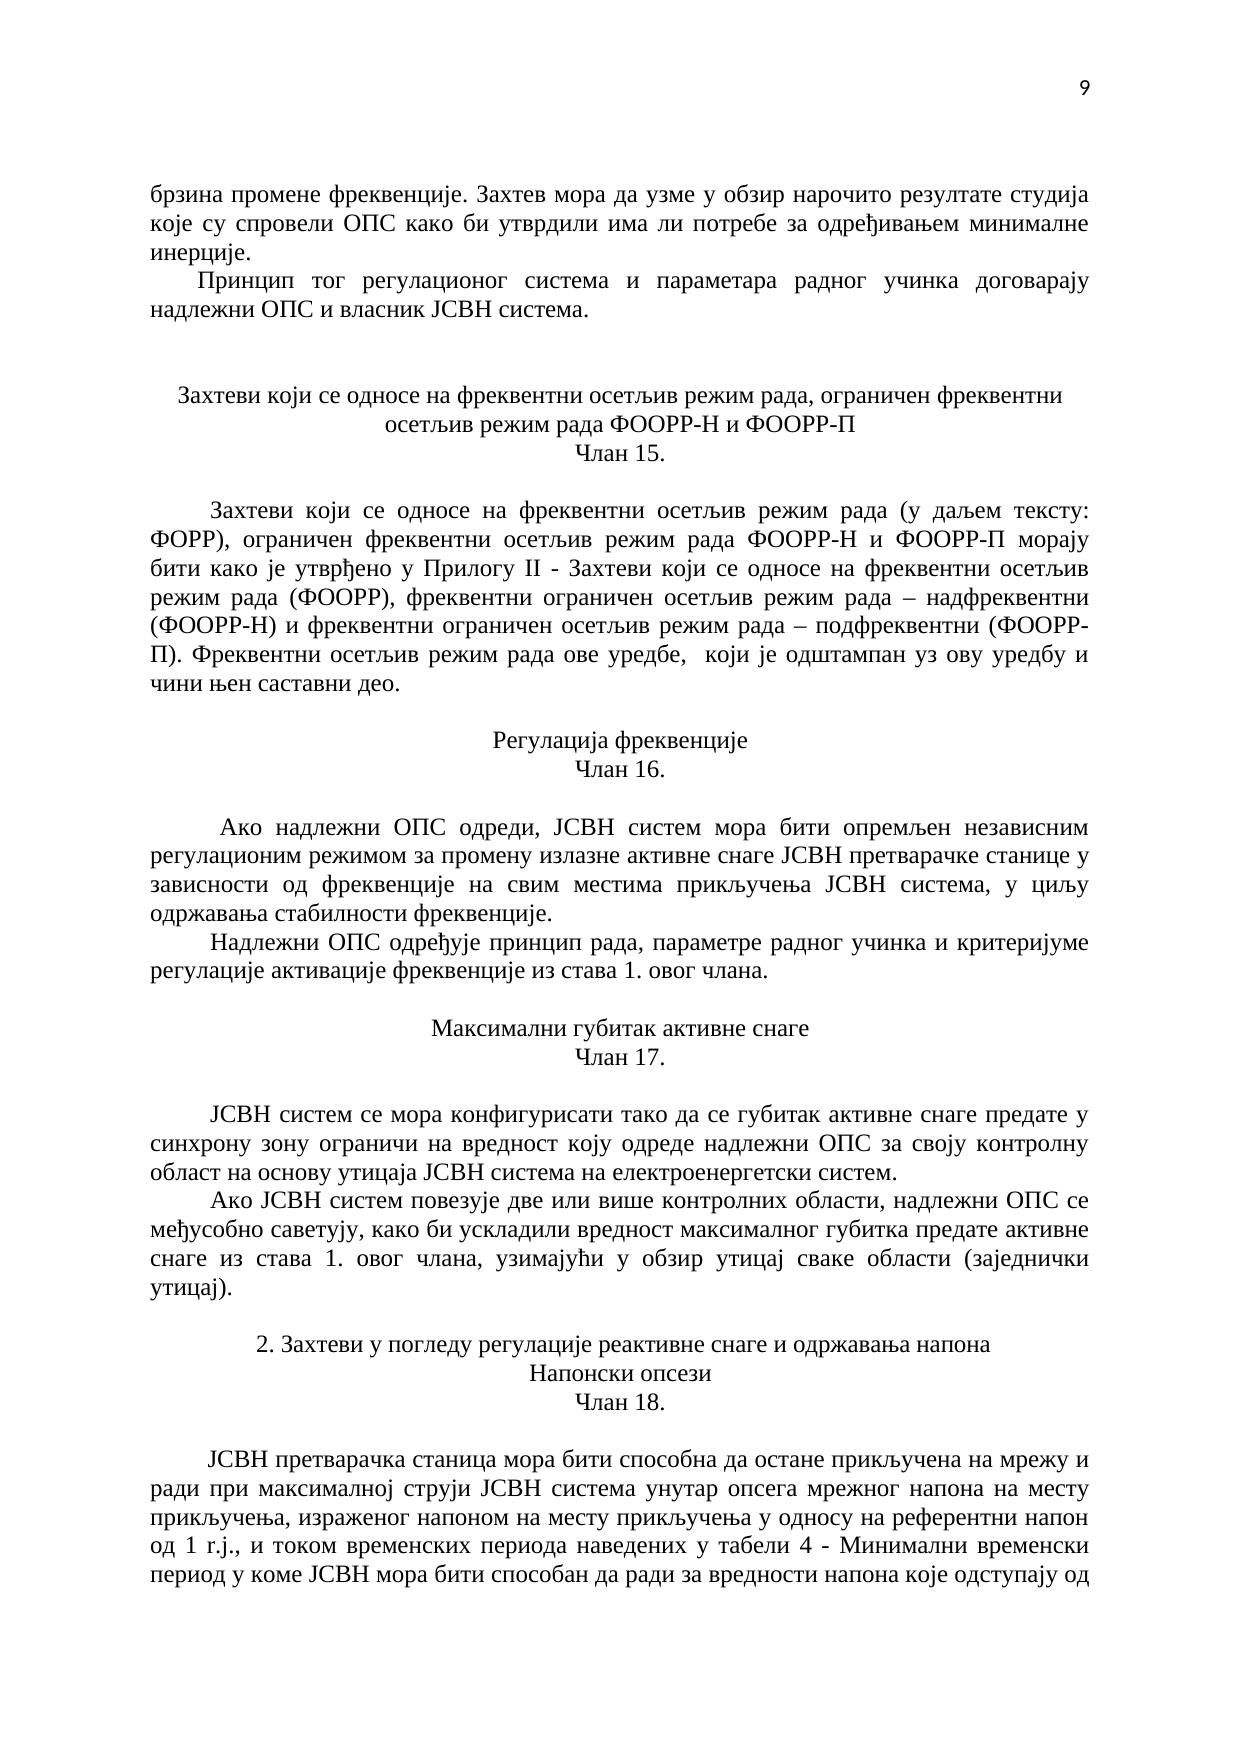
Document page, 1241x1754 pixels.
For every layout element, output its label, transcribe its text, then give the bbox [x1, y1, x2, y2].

text Принцип тог регулационог система и параметара радног учинка договарају надлежни ОПС и власник ЈСВН система. [150, 266, 1090, 323]
text Захтеви који се односе на фреквентни осетљив режим рада (у даљем тексту: ФОРР), ограничен фреквентни осетљив режим рада ФООРР-Н и ФООРР-П морају бити како је утврђено у Прилогу II - Захтеви који се односе на фреквентни осетљив режим рада (ФООРР), фреквентни ограничен осетљив режим рада – надфреквентни (ФООРР-Н) и фреквентни ограничен осетљив режим рада – подфреквентни (ФООРР-П). Фреквентни осетљив режим рада ове уредбе, који је одштампан уз ову уредбу и чини њен саставни део. [150, 496, 1090, 697]
text Члан 15. [150, 438, 1090, 467]
text Напонски опсези [150, 1358, 1090, 1387]
list Надлежни ОПС одређује принцип рада, параметре радног учинка и критеријуме регулације активације фреквенције из става 1. овог члана. [150, 927, 1090, 984]
list Ако надлежни ОПС одреди, ЈСВН систем мора бити опремљен независним регулационим режимом за промену излазне активне снаге ЈСВН претварачке станице у зависности од фреквенције на свим местима прикључења ЈСВН система, у циљу одржавања стабилности фреквенције. [150, 812, 1090, 927]
list ЈСВН систем се мора конфигурисати тако да се губитак активне снаге предате у синхрону зону ограничи на вредност коју одреде надлежни ОПС за своју контролну област на основу утицаја ЈСВН система на електроенергетски систем. [150, 1099, 1090, 1186]
text Захтеви који се односе на фреквентни осетљив режим рада, ограничен фреквентни осетљив режим рада ФООРР-Н и ФООРР-П [150, 381, 1090, 438]
text Члан 18. [150, 1387, 1090, 1416]
text Регулација фреквенције [150, 726, 1090, 754]
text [150, 179, 1090, 266]
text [150, 1444, 1090, 1588]
text 2. Захтеви у погледу регулације реактивне снаге и одржавања напона [150, 1329, 1090, 1358]
text Члан 17. [150, 1042, 1090, 1071]
list Ако ЈСВН систем повезује две или више контролних области, надлежни ОПС се међусобно саветују, како би ускладили вредност максималног губитка предате активне снаге из става 1. овог члана, узимајући у обзир утицај сваке области (заједнички утицај). [150, 1186, 1090, 1301]
text Члан 16. [150, 754, 1090, 783]
text Максимални губитак активне снаге [150, 1013, 1090, 1042]
